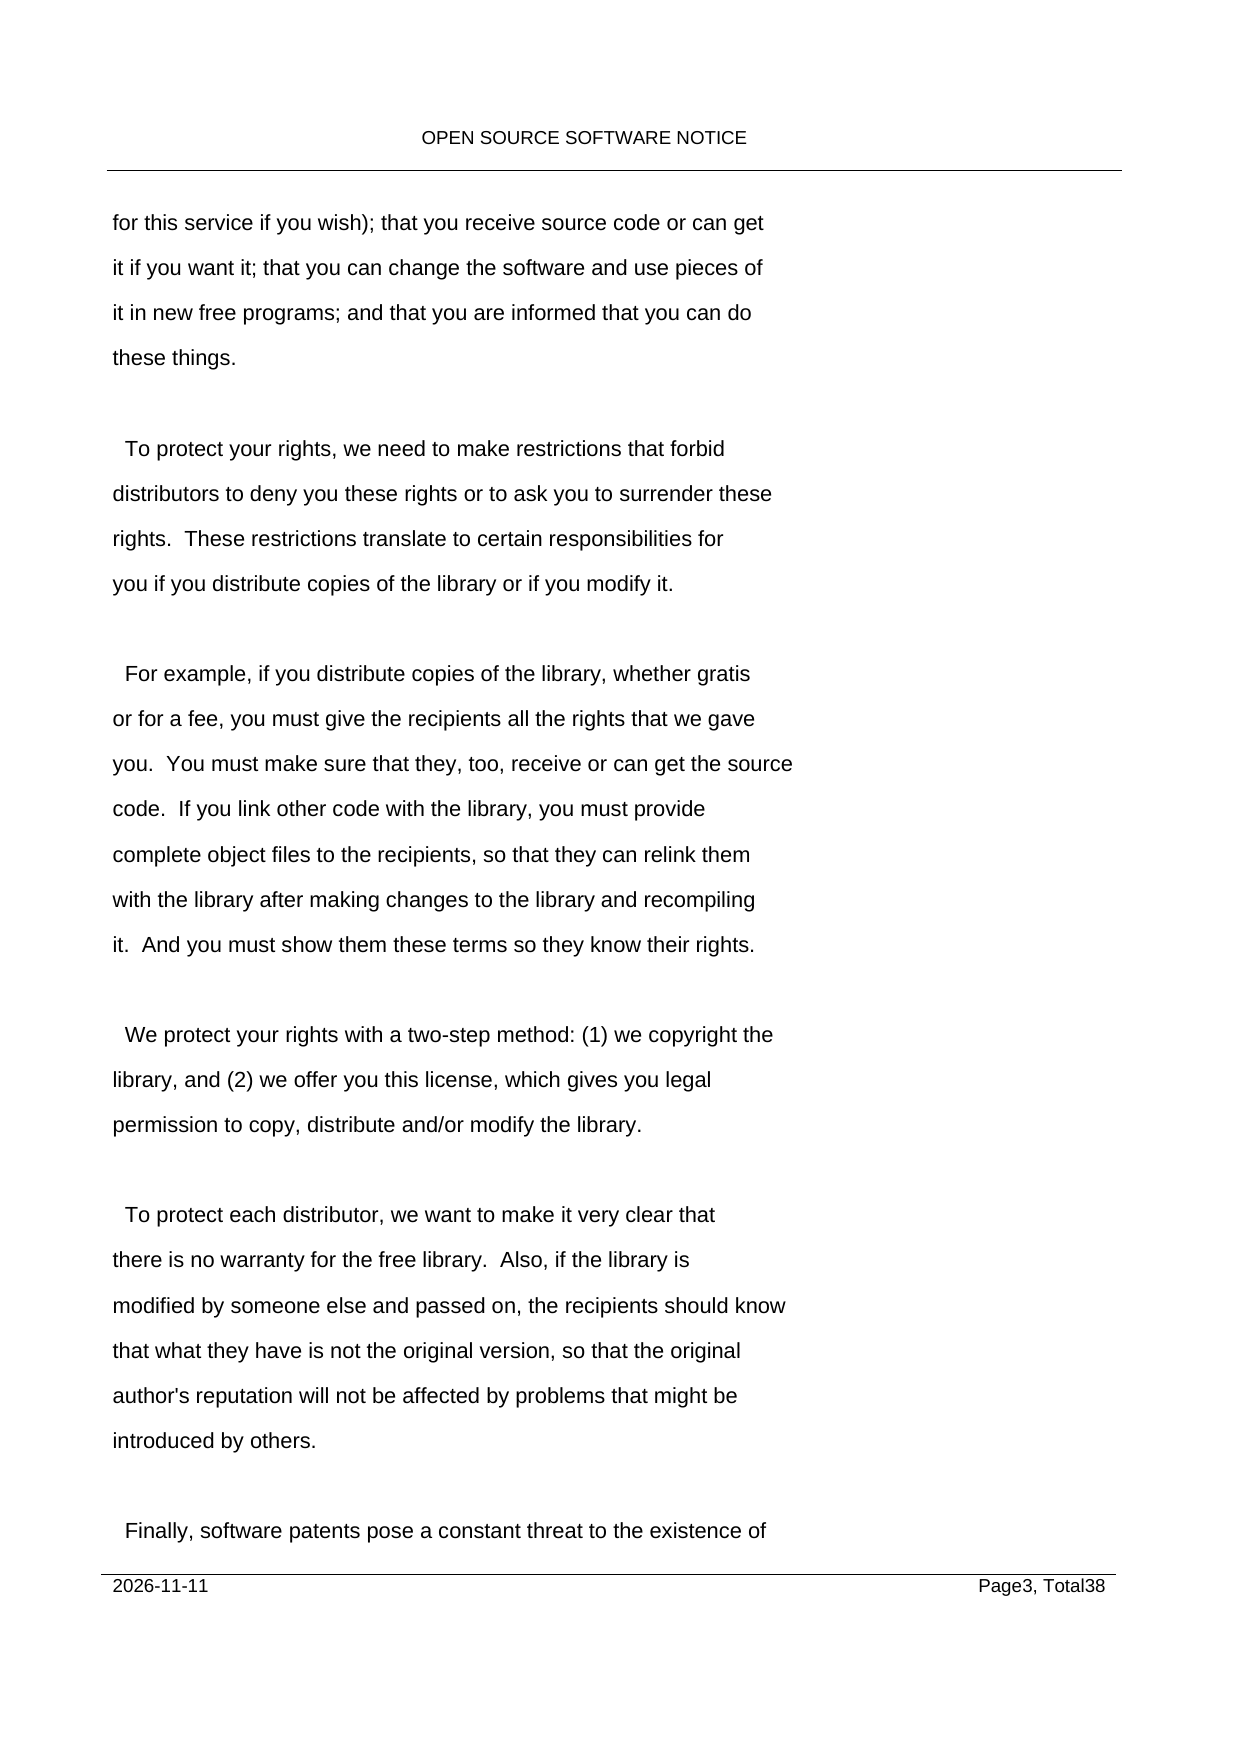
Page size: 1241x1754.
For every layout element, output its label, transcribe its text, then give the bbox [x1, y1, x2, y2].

text you. You must make sure that they, too, receive or can get the source [112, 748, 1128, 780]
text with the library after making changes to the library and recompiling [112, 883, 1128, 915]
text it in new free programs; and that you are informed that you can do [112, 297, 1128, 329]
text author's reputation will not be affected by problems that might be [112, 1379, 1128, 1412]
text for this service if you wish); that you receive source code or can get [112, 206, 1128, 239]
text you if you distribute copies of the library or if you modify it. [112, 567, 1128, 600]
text permission to copy, distribute and/or modify the library. [112, 1108, 1128, 1141]
text these things. [112, 342, 1128, 374]
text distributors to deny you these rights or to ask you to surrender these [112, 477, 1128, 509]
text We protect your rights with a two-step method: (1) we copyright the [112, 1018, 1128, 1051]
text modified by someone else and passed on, the recipients should know [112, 1289, 1128, 1321]
text it. And you must show them these terms so they know their rights. [112, 928, 1128, 961]
text complete object files to the recipients, so that they can relink them [112, 838, 1128, 870]
text there is no warranty for the free library. Also, if the library is [112, 1244, 1128, 1276]
text introduced by others. [112, 1424, 1128, 1457]
text To protect each distributor, we want to make it very clear that [112, 1199, 1128, 1231]
text rights. These restrictions translate to certain responsibilities for [112, 522, 1128, 554]
text For example, if you distribute copies of the library, whether gratis [112, 657, 1128, 690]
text To protect your rights, we need to make restrictions that forbid [112, 432, 1128, 464]
text or for a fee, you must give the recipients all the rights that we gave [112, 702, 1128, 735]
text Finally, software patents pose a constant threat to the existence of [112, 1514, 1128, 1547]
text library, and (2) we offer you this license, which gives you legal [112, 1063, 1128, 1096]
text code. If you link other code with the library, you must provide [112, 793, 1128, 825]
text it if you want it; that you can change the software and use pieces of [112, 251, 1128, 284]
text that what they have is not the original version, so that the original [112, 1334, 1128, 1366]
